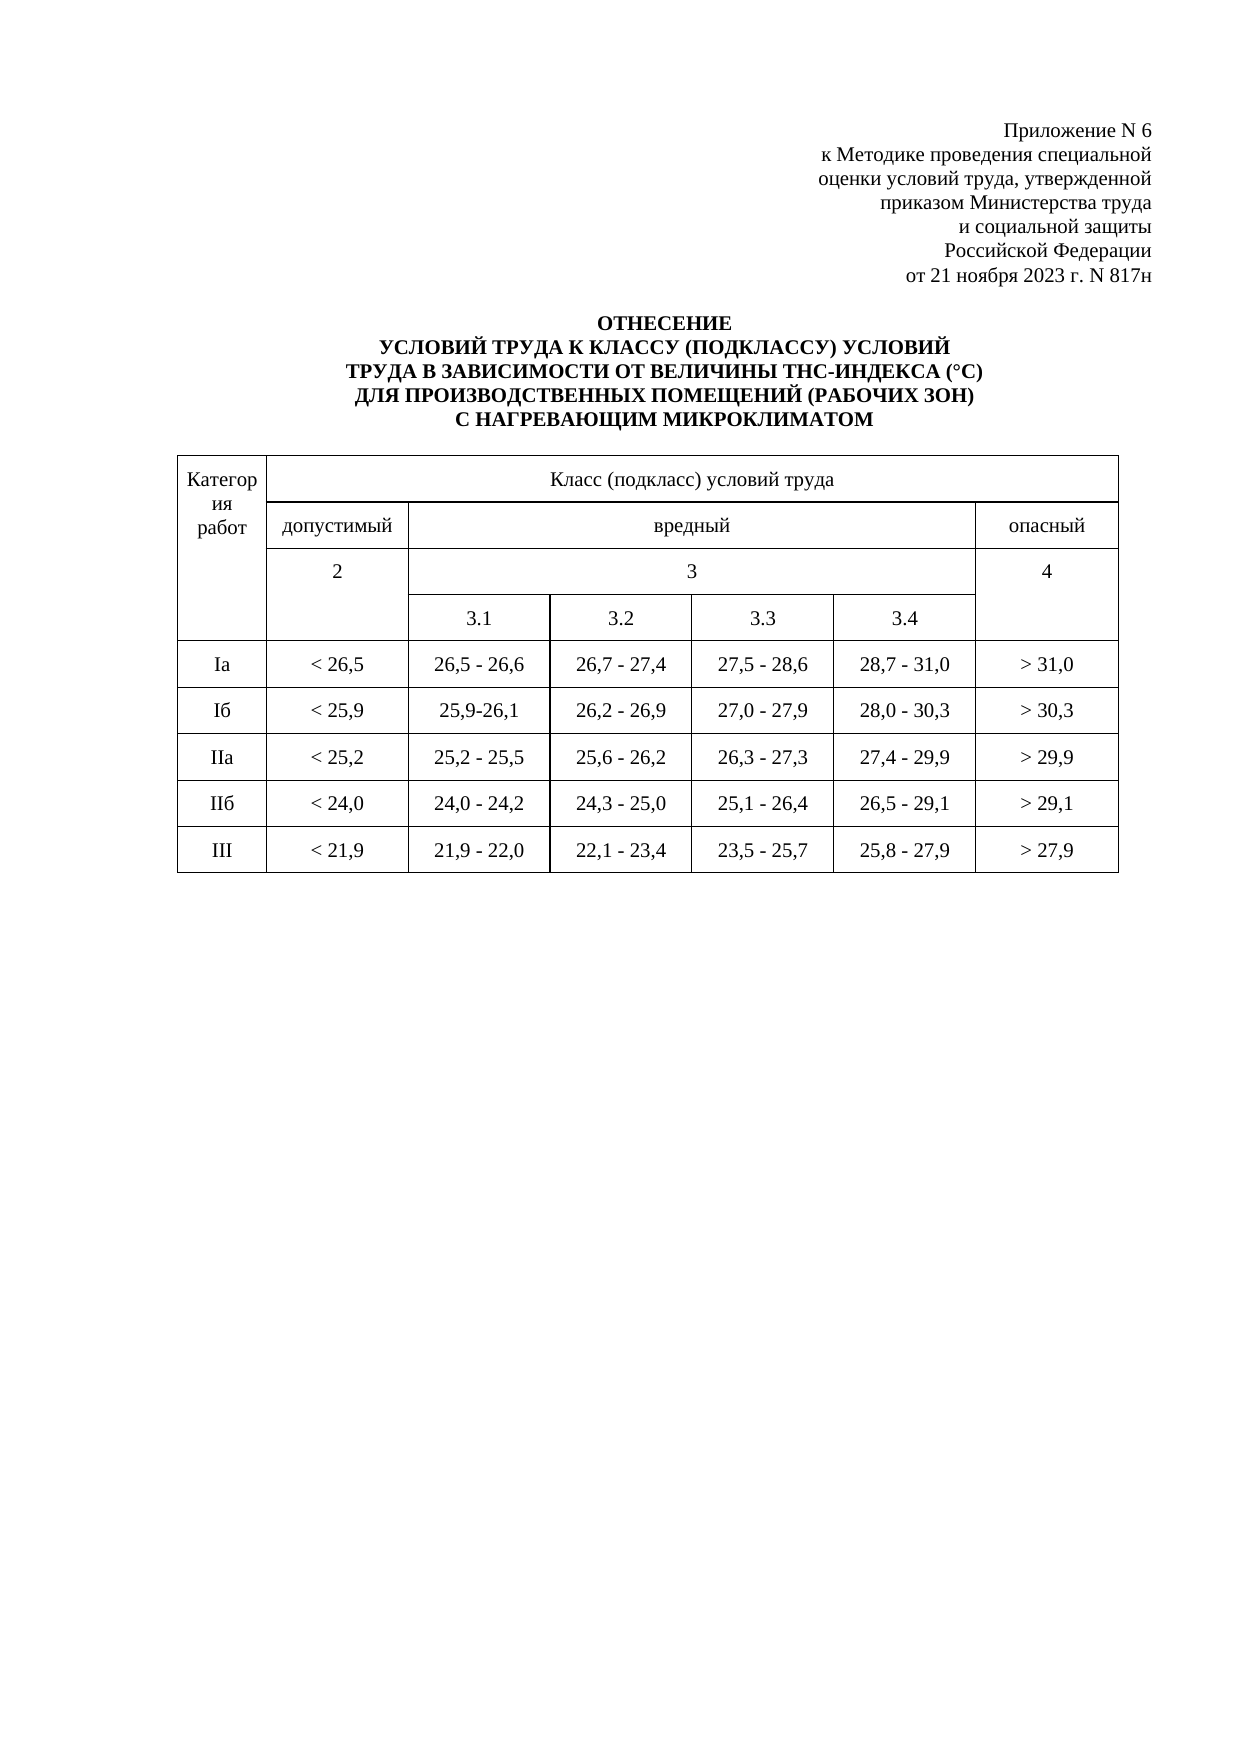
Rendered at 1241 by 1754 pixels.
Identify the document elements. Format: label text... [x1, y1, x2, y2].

table_cell < 26,5 [267, 641, 408, 687]
title ОТНЕСЕНИЕ [177, 311, 1152, 335]
table_cell > 29,9 [976, 734, 1118, 779]
table_cell 23,5 - 25,7 [692, 827, 833, 872]
table_cell 26,2 - 26,9 [551, 688, 691, 733]
table_cell 3.2 [551, 595, 691, 640]
text от 21 ноября 2023 г. N 817н [177, 262, 1152, 287]
table_cell IIа [178, 734, 266, 779]
table_cell 3 [409, 549, 975, 594]
table_cell 2 [267, 549, 408, 640]
table_cell 27,0 - 27,9 [692, 688, 833, 733]
table_cell допустимый [267, 503, 408, 548]
table_cell 28,7 - 31,0 [834, 641, 975, 687]
table_cell 3.3 [692, 595, 833, 640]
table_cell 4 [976, 549, 1118, 640]
table_cell 26,7 - 27,4 [551, 641, 691, 687]
table_header Класс (подкласс) условий труда [267, 456, 1118, 501]
table_cell Iа [178, 641, 266, 687]
table_cell 24,3 - 25,0 [551, 781, 691, 826]
text оценки условий труда, утвержденной [177, 166, 1152, 190]
table_cell < 21,9 [267, 827, 408, 872]
table_cell III [178, 827, 266, 872]
table_cell 27,4 - 29,9 [834, 734, 975, 779]
text и социальной защиты [177, 214, 1152, 238]
table_cell > 30,3 [976, 688, 1118, 733]
title С НАГРЕВАЮЩИМ МИКРОКЛИМАТОМ [177, 407, 1152, 431]
table_cell 26,3 - 27,3 [692, 734, 833, 779]
title ТРУДА В ЗАВИСИМОСТИ ОТ ВЕЛИЧИНЫ ТНС-ИНДЕКСА (°C) [177, 359, 1152, 383]
table_cell опасный [976, 503, 1118, 548]
table_cell 3.1 [409, 595, 549, 640]
text Приложение N 6 [177, 118, 1152, 142]
table_cell 26,5 - 29,1 [834, 781, 975, 826]
table_cell 25,2 - 25,5 [409, 734, 549, 779]
table_cell вредный [409, 503, 975, 548]
table_cell 26,5 - 26,6 [409, 641, 549, 687]
table_cell 25,8 - 27,9 [834, 827, 975, 872]
table_cell > 31,0 [976, 641, 1118, 687]
text Российской Федерации [177, 238, 1152, 262]
table_cell 21,9 - 22,0 [409, 827, 549, 872]
table_cell < 25,9 [267, 688, 408, 733]
table_cell > 27,9 [976, 827, 1118, 872]
table_cell < 24,0 [267, 781, 408, 826]
table_cell 3.4 [834, 595, 975, 640]
table_cell 28,0 - 30,3 [834, 688, 975, 733]
table_cell 27,5 - 28,6 [692, 641, 833, 687]
table_cell Iб [178, 688, 266, 733]
table_header Категория работ [178, 456, 266, 640]
table_cell < 25,2 [267, 734, 408, 779]
table_cell 25,1 - 26,4 [692, 781, 833, 826]
text приказом Министерства труда [177, 190, 1152, 214]
text к Методике проведения специальной [177, 142, 1152, 166]
table_cell IIб [178, 781, 266, 826]
table_cell 24,0 - 24,2 [409, 781, 549, 826]
title ДЛЯ ПРОИЗВОДСТВЕННЫХ ПОМЕЩЕНИЙ (РАБОЧИХ ЗОН) [177, 383, 1152, 407]
table_cell 25,6 - 26,2 [551, 734, 691, 779]
title УСЛОВИЙ ТРУДА К КЛАССУ (ПОДКЛАССУ) УСЛОВИЙ [177, 335, 1152, 359]
table_cell 22,1 - 23,4 [551, 827, 691, 872]
table_cell 25,9-26,1 [409, 688, 549, 733]
table_cell > 29,1 [976, 781, 1118, 826]
